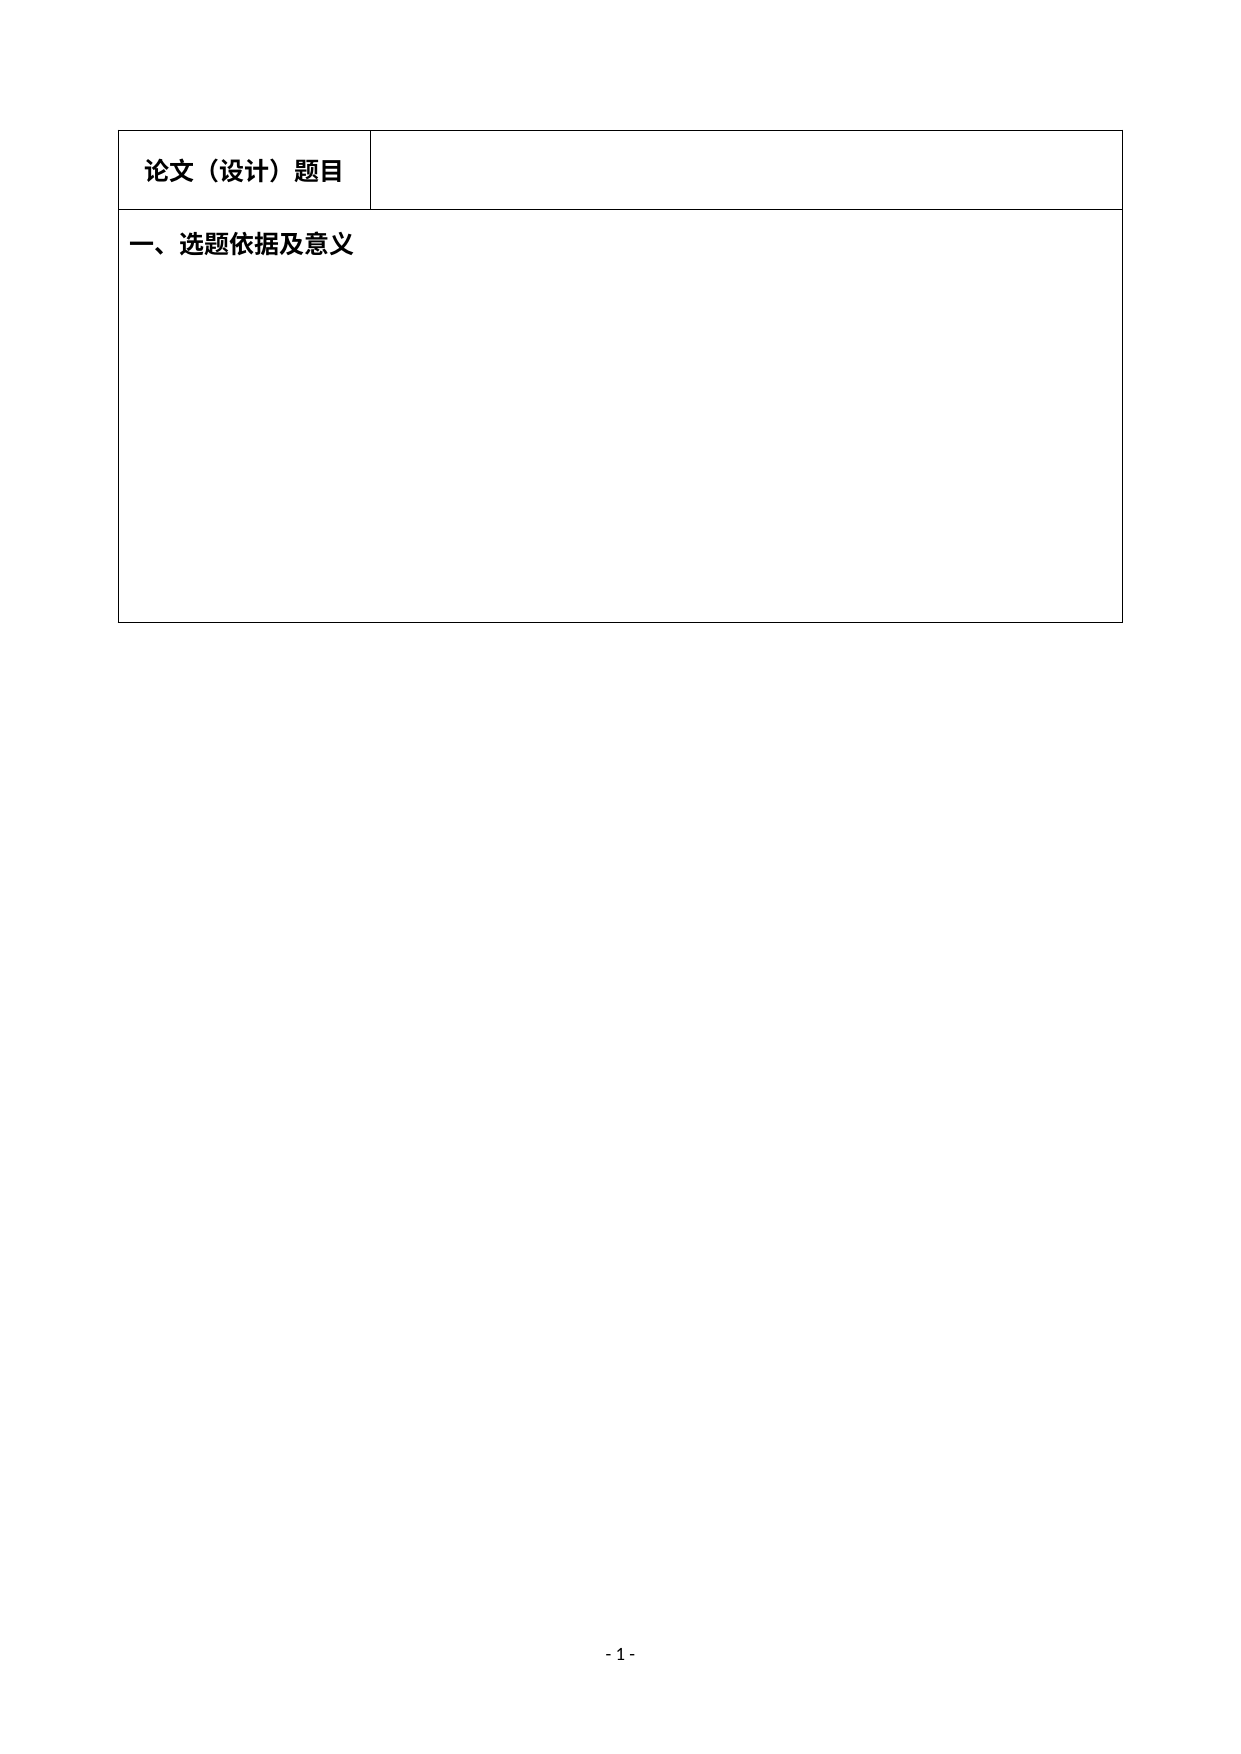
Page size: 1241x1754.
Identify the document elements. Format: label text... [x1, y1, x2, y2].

table_header 论文（设计）题目 [119, 131, 370, 209]
table_cell 一、选题依据及意义 [119, 210, 1122, 622]
table_header [371, 131, 1122, 209]
